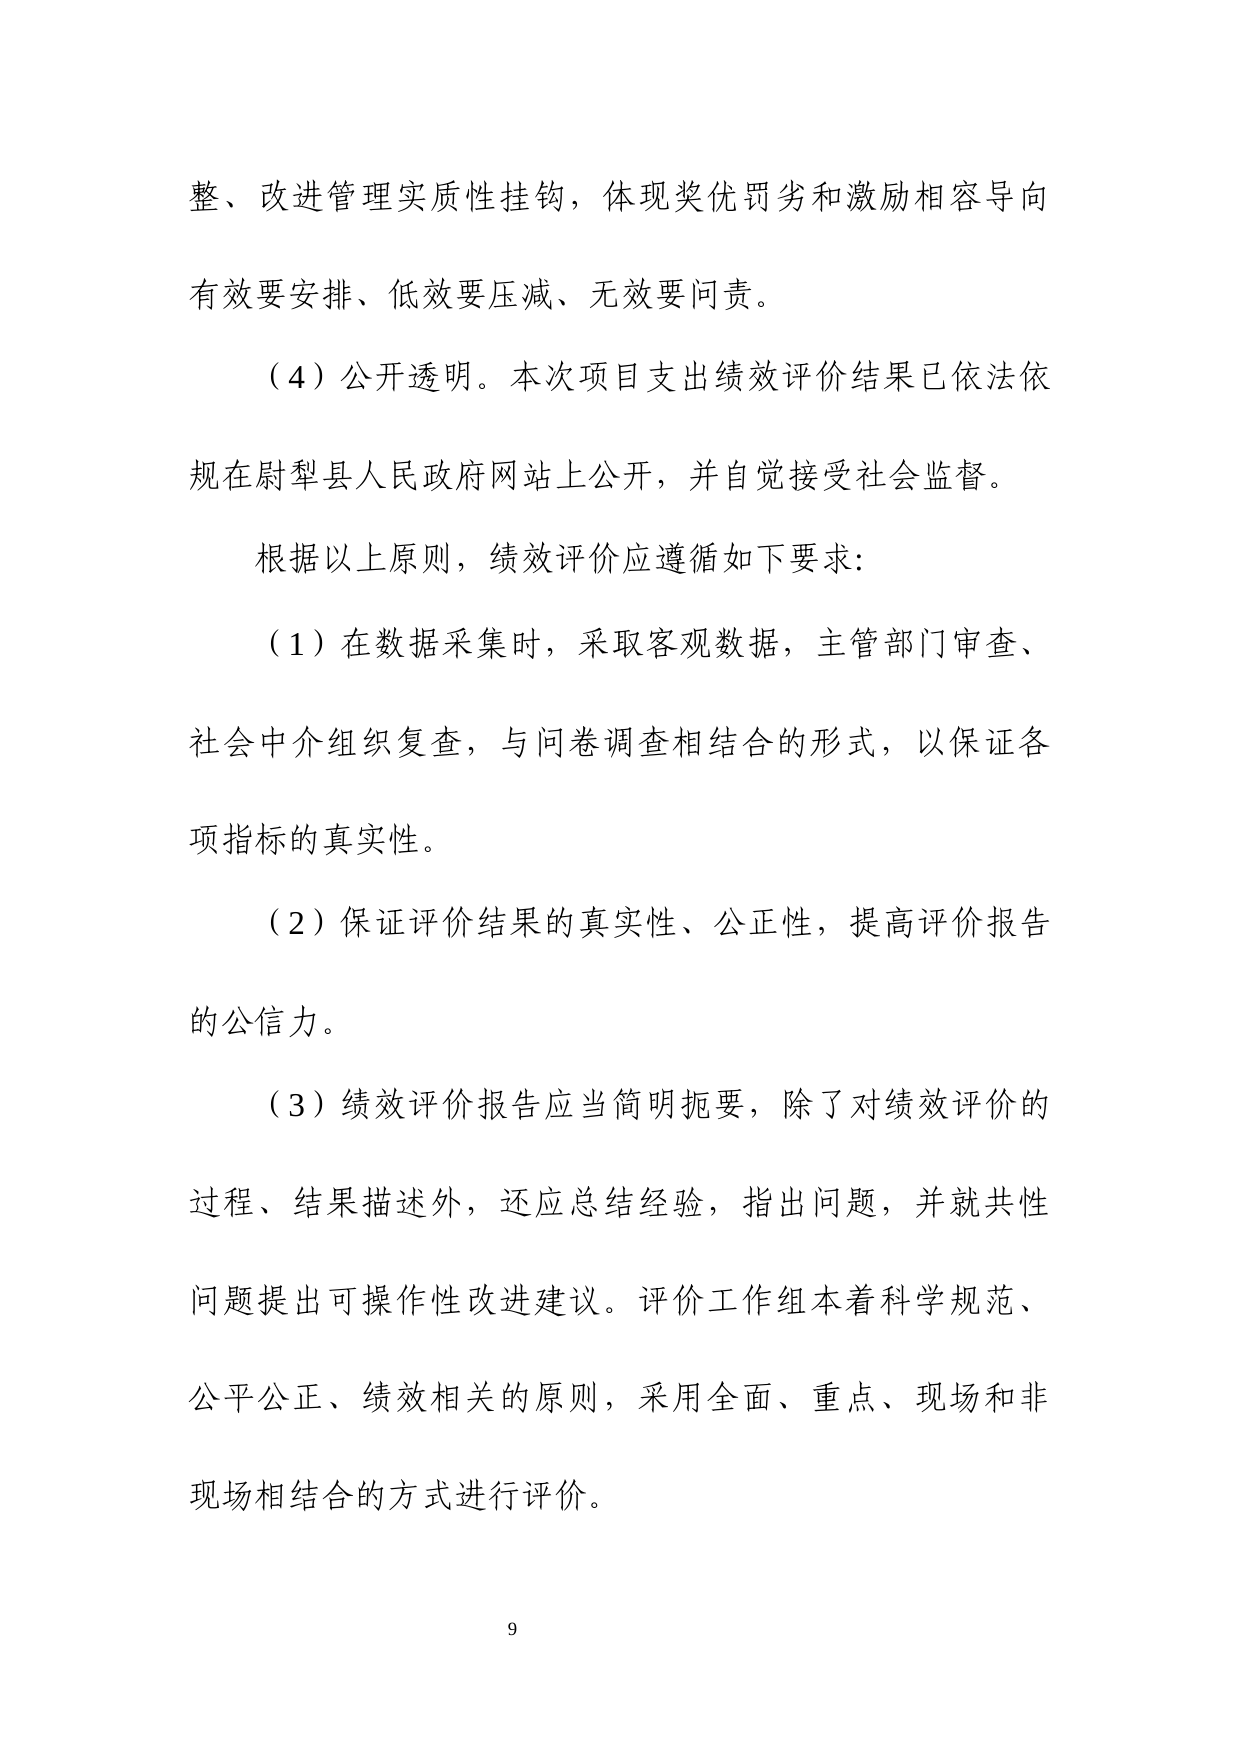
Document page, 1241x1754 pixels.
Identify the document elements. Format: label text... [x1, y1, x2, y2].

text （3）绩效评价报告应当简明扼要，除了对绩效评价的过程、结果描述外，还应总结经验，指出问题，并就共性问题提出可操作性改进建议。评价工作组本着科学规范、公平公正、绩效相关的原则，采用全面、重点、现场和非现场相结合的方式进行评价。 [187, 1071, 1053, 1526]
text （1）在数据采集时，采取客观数据，主管部门审查、社会中介组织复查，与问卷调查相结合的形式，以保证各项指标的真实性。 [187, 610, 1053, 870]
text （4）公开透明。本次项目支出绩效评价结果已依法依规在尉犁县人民政府网站上公开，并自觉接受社会监督。 [187, 343, 1053, 506]
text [187, 162, 1053, 324]
text （2）保证评价结果的真实性、公正性，提高评价报告的公信力。 [187, 889, 1053, 1052]
text 根据以上原则，绩效评价应遵循如下要求: [187, 525, 1053, 590]
